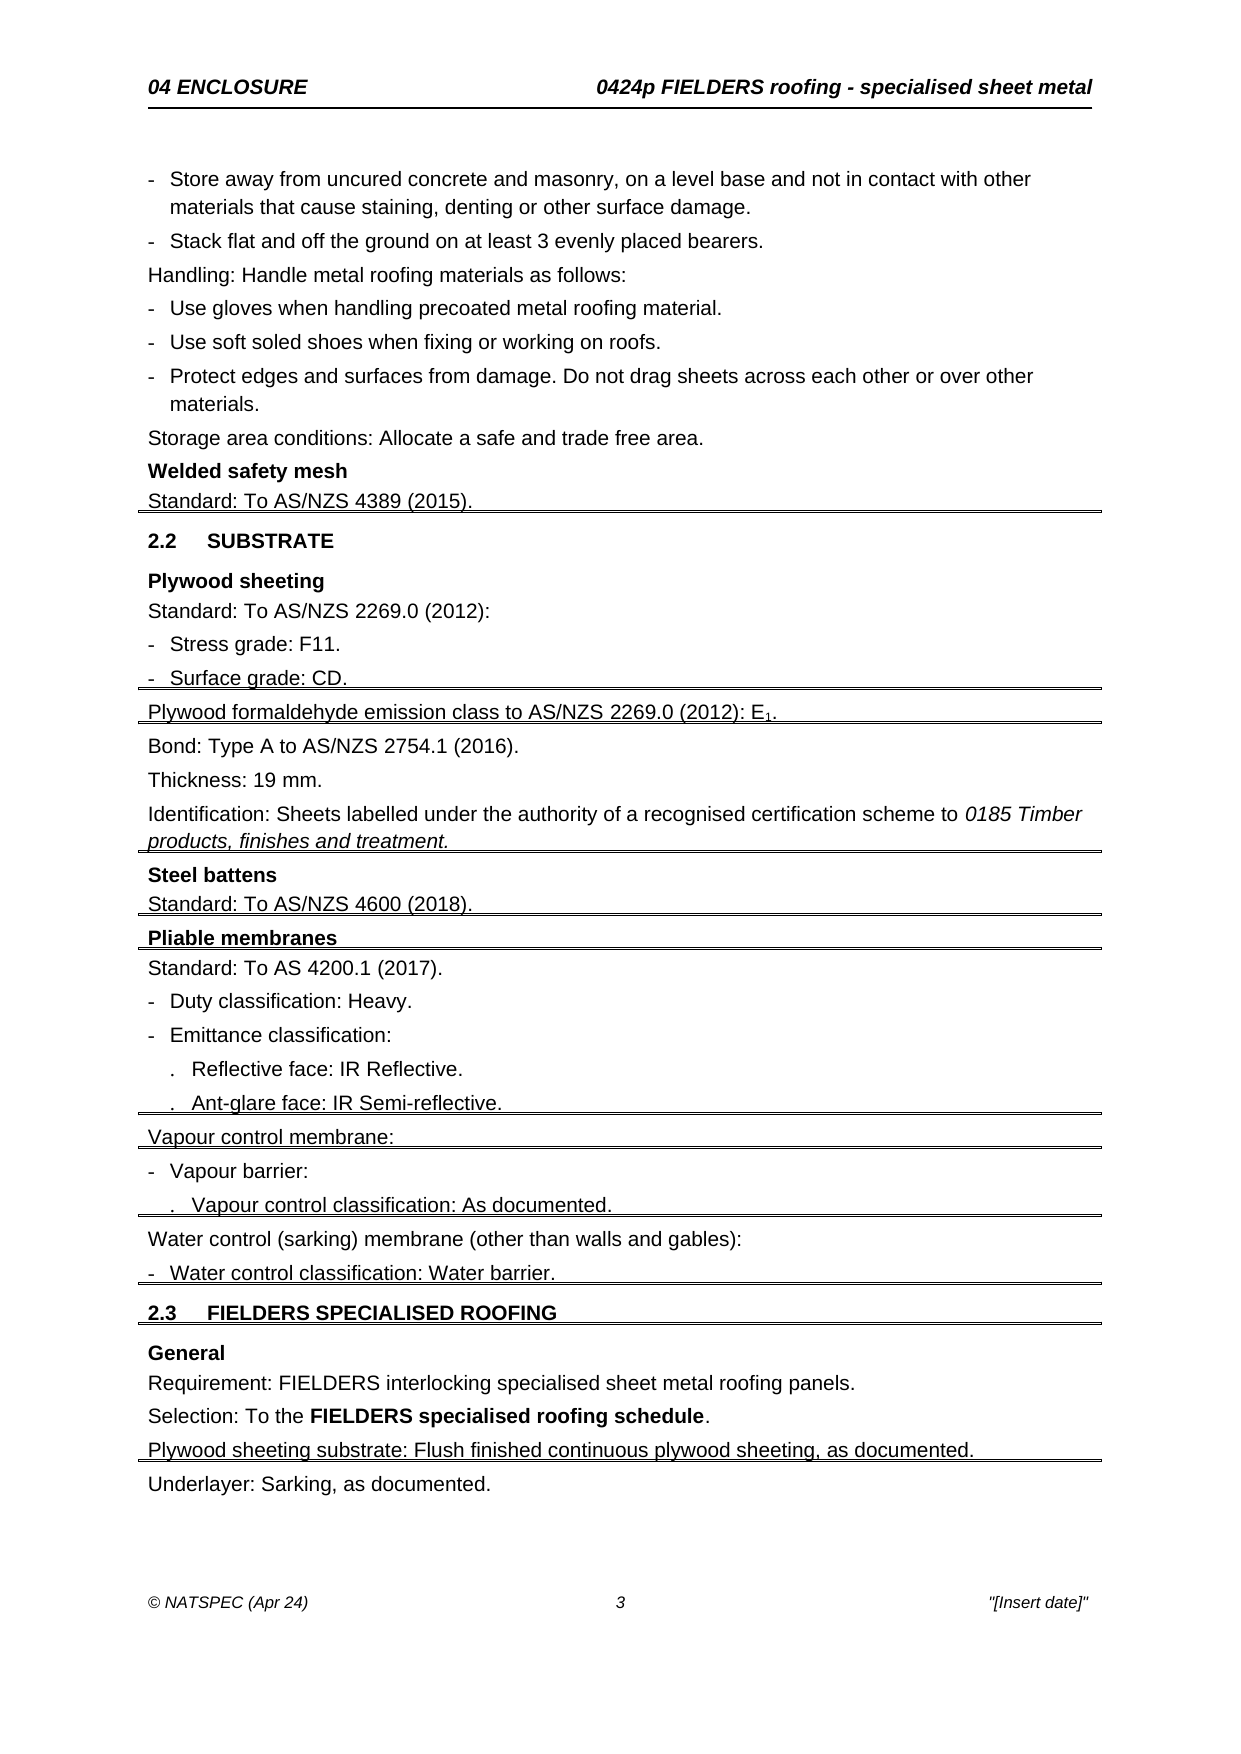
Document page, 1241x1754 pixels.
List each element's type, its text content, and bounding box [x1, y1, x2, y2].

text Store away from uncured concrete and masonry, on a level base and not in contact with other materials that cause staining, denting or other surface damage. [148, 167, 1092, 219]
text Water control (sarking) membrane (other than walls and gables): [148, 1227, 1092, 1251]
text Selection: To the FIELDERS specialised roofing schedule. [148, 1404, 1092, 1428]
text Standard: To AS 4200.1 (2017). [148, 956, 1092, 979]
subtitle Steel battens [148, 863, 1092, 887]
subtitle Plywood sheeting [148, 569, 1092, 593]
text Protect edges and surfaces from damage. Do not drag sheets across each other or over other materials. [148, 364, 1092, 416]
text Plywood sheeting substrate: Flush finished continuous plywood sheeting, as documented. [148, 1438, 1092, 1459]
text Standard: To AS/NZS 2269.0 (2012): [148, 598, 1092, 622]
text Plywood formaldehyde emission class to AS/NZS 2269.0 (2012): E1. [148, 700, 1092, 721]
subtitle Pliable membranes [148, 926, 1092, 947]
text Bond: Type A to AS/NZS 2754.1 (2016). [148, 734, 1092, 758]
text Requirement: FIELDERS interlocking specialised sheet metal roofing panels. [148, 1370, 1092, 1394]
subtitle FIELDERS specialised roofing [148, 1301, 1092, 1322]
subtitle Welded safety mesh [148, 459, 1092, 483]
text Vapour control classification: As documented. [169, 1193, 1092, 1214]
text Use gloves when handling precoated metal roofing material. [148, 296, 1092, 320]
text Thickness: 19 mm. [148, 768, 1092, 792]
text Ant-glare face: IR Semi-reflective. [169, 1091, 1092, 1112]
text Stress grade: F11. [148, 632, 1092, 656]
subtitle General [148, 1341, 1092, 1365]
text Storage area conditions: Allocate a safe and trade free area. [148, 426, 1092, 449]
text Standard: To AS/NZS 4600 (2018). [148, 892, 1092, 913]
text Handling: Handle metal roofing materials as follows: [148, 262, 1092, 286]
text Emittance classification: [148, 1023, 1092, 1047]
subtitle Substrate [148, 529, 1092, 553]
text Standard: To AS/NZS 4389 (2015). [148, 489, 1092, 510]
text Identification: Sheets labelled under the authority of a recognised certification scheme to 0185 Timber products, finishes and treatment. [148, 801, 1092, 850]
text Water control classification: Water barrier. [148, 1261, 1092, 1282]
text Stack flat and off the ground on at least 3 evenly placed bearers. [148, 228, 1092, 253]
text Use soft soled shoes when fixing or working on roofs. [148, 330, 1092, 354]
text Reflective face: IR Reflective. [169, 1057, 1092, 1081]
text Vapour barrier: [148, 1159, 1092, 1183]
text Duty classification: Heavy. [148, 989, 1092, 1013]
text Vapour control membrane: [148, 1125, 1092, 1146]
text Surface grade: CD. [148, 666, 1092, 687]
text Underlayer: Sarking, as documented. [148, 1472, 1092, 1496]
